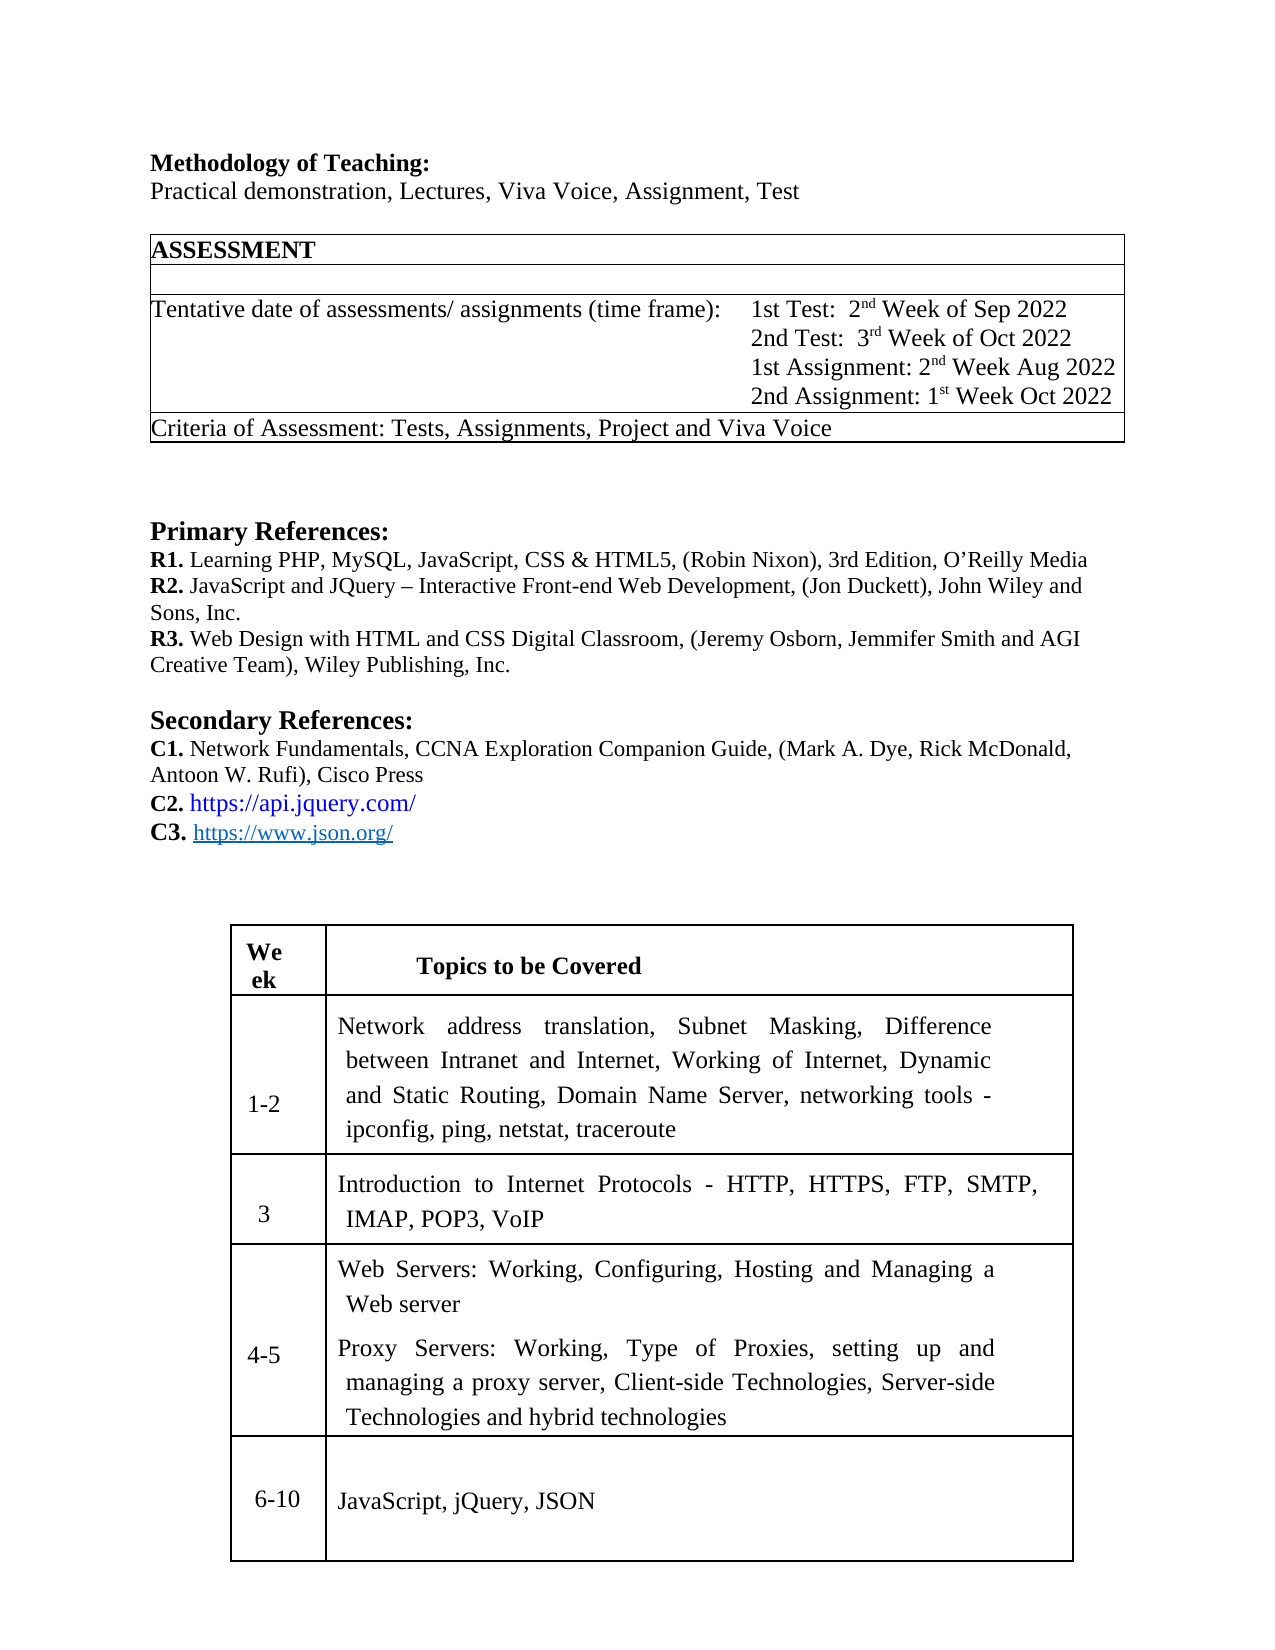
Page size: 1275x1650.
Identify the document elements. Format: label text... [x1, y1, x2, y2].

table_cell 1-2 [232, 996, 325, 1153]
table_cell Network address translation, Subnet Masking, Difference between Intranet and Internet, Working of Internet, Dynamic and Static Routing, Domain Name Server, networking tools - ipconfig, ping, netstat, traceroute [327, 996, 1072, 1153]
text Practical demonstration, Lectures, Viva Voice, Assignment, Test [150, 176, 1125, 205]
table_header Week [232, 926, 325, 994]
table_cell Tentative date of assessments/ assignments (time frame): 1st Test: 2nd Week of Sep 2022 2nd Test: 3rd Week of Oct 2022 1st Assignment: 2nd Week Aug 2022 2nd Assignment: 1st Week Oct 2022 [151, 295, 1124, 412]
table_cell JavaScript, jQuery, JSON [327, 1437, 1072, 1559]
table_header ASSESSMENT [151, 235, 1124, 264]
text Primary References: R1. Learning PHP, MySQL, JavaScript, CSS & HTML5, (Robin Nixon), 3rd Edition, O’Reilly Media R2. JavaScript and JQuery – Interactive Front-end Web Development, (Jon Duckett), John Wiley and Sons, Inc. R3. Web Design with HTML and CSS Digital Classroom, (Jeremy Osborn, Jemmifer Smith and AGI Creative Team), Wiley Publishing, Inc. [150, 515, 1125, 678]
table_header Topics to be Covered [327, 926, 1072, 994]
text Secondary References: C1. Network Fundamentals, CCNA Exploration Companion Guide, (Mark A. Dye, Rick McDonald, Antoon W. Rufi), Cisco Press C2. https://api.jquery.com/ C3. https://www.json.org/ [150, 678, 1125, 845]
table_cell 4-5 [232, 1245, 325, 1435]
table_cell 6-10 [232, 1437, 325, 1559]
table_cell Web Servers: Working, Configuring, Hosting and Managing a Web server Proxy Servers: Working, Type of Proxies, setting up and managing a proxy server, Client-side Technologies, Server-side Technologies and hybrid technologies [327, 1245, 1072, 1435]
table_cell Criteria of Assessment: Tests, Assignments, Project and Viva Voice [151, 413, 1124, 441]
table_cell Introduction to Internet Protocols - HTTP, HTTPS, FTP, SMTP, IMAP, POP3, VoIP [327, 1155, 1072, 1242]
text Methodology of Teaching: [150, 148, 1125, 176]
table_cell [151, 265, 1124, 293]
table_cell 3 [232, 1155, 325, 1242]
